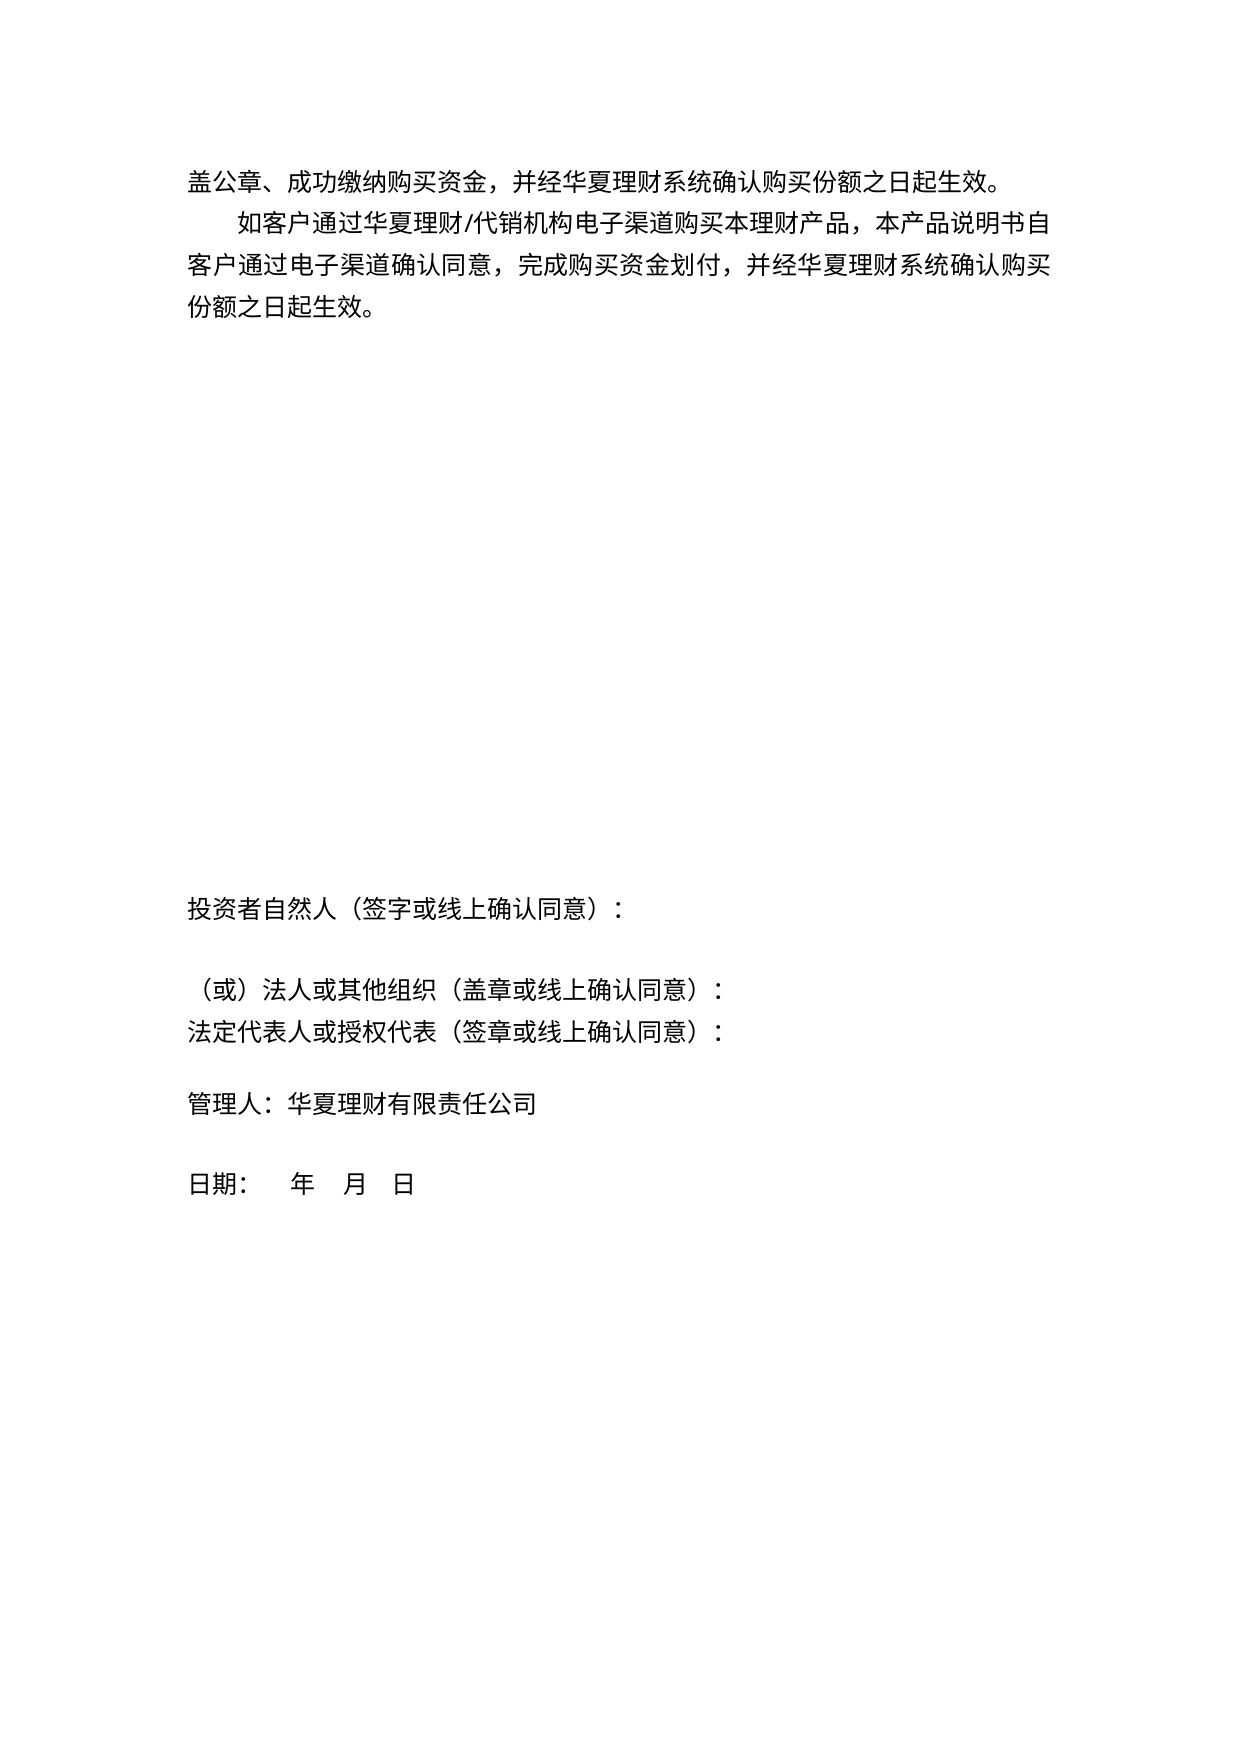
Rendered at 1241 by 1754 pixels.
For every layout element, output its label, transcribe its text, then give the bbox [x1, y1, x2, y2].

text （或）法人或其他组织（盖章或线上确认同意）： [187, 970, 1053, 1007]
text 法定代表人或授权代表（签章或线上确认同意）： [187, 1012, 1053, 1048]
text 如客户通过华夏理财/代销机构电子渠道购买本理财产品，本产品说明书自客户通过电子渠道确认同意，完成购买资金划付，并经华夏理财系统确认购买份额之日起生效。 [187, 204, 1053, 323]
text 投资者自然人（签字或线上确认同意）： [187, 889, 1053, 926]
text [187, 162, 1053, 198]
text 管理人：华夏理财有限责任公司 [187, 1084, 1053, 1120]
text 日期： 年 月 日 [187, 1165, 1053, 1201]
